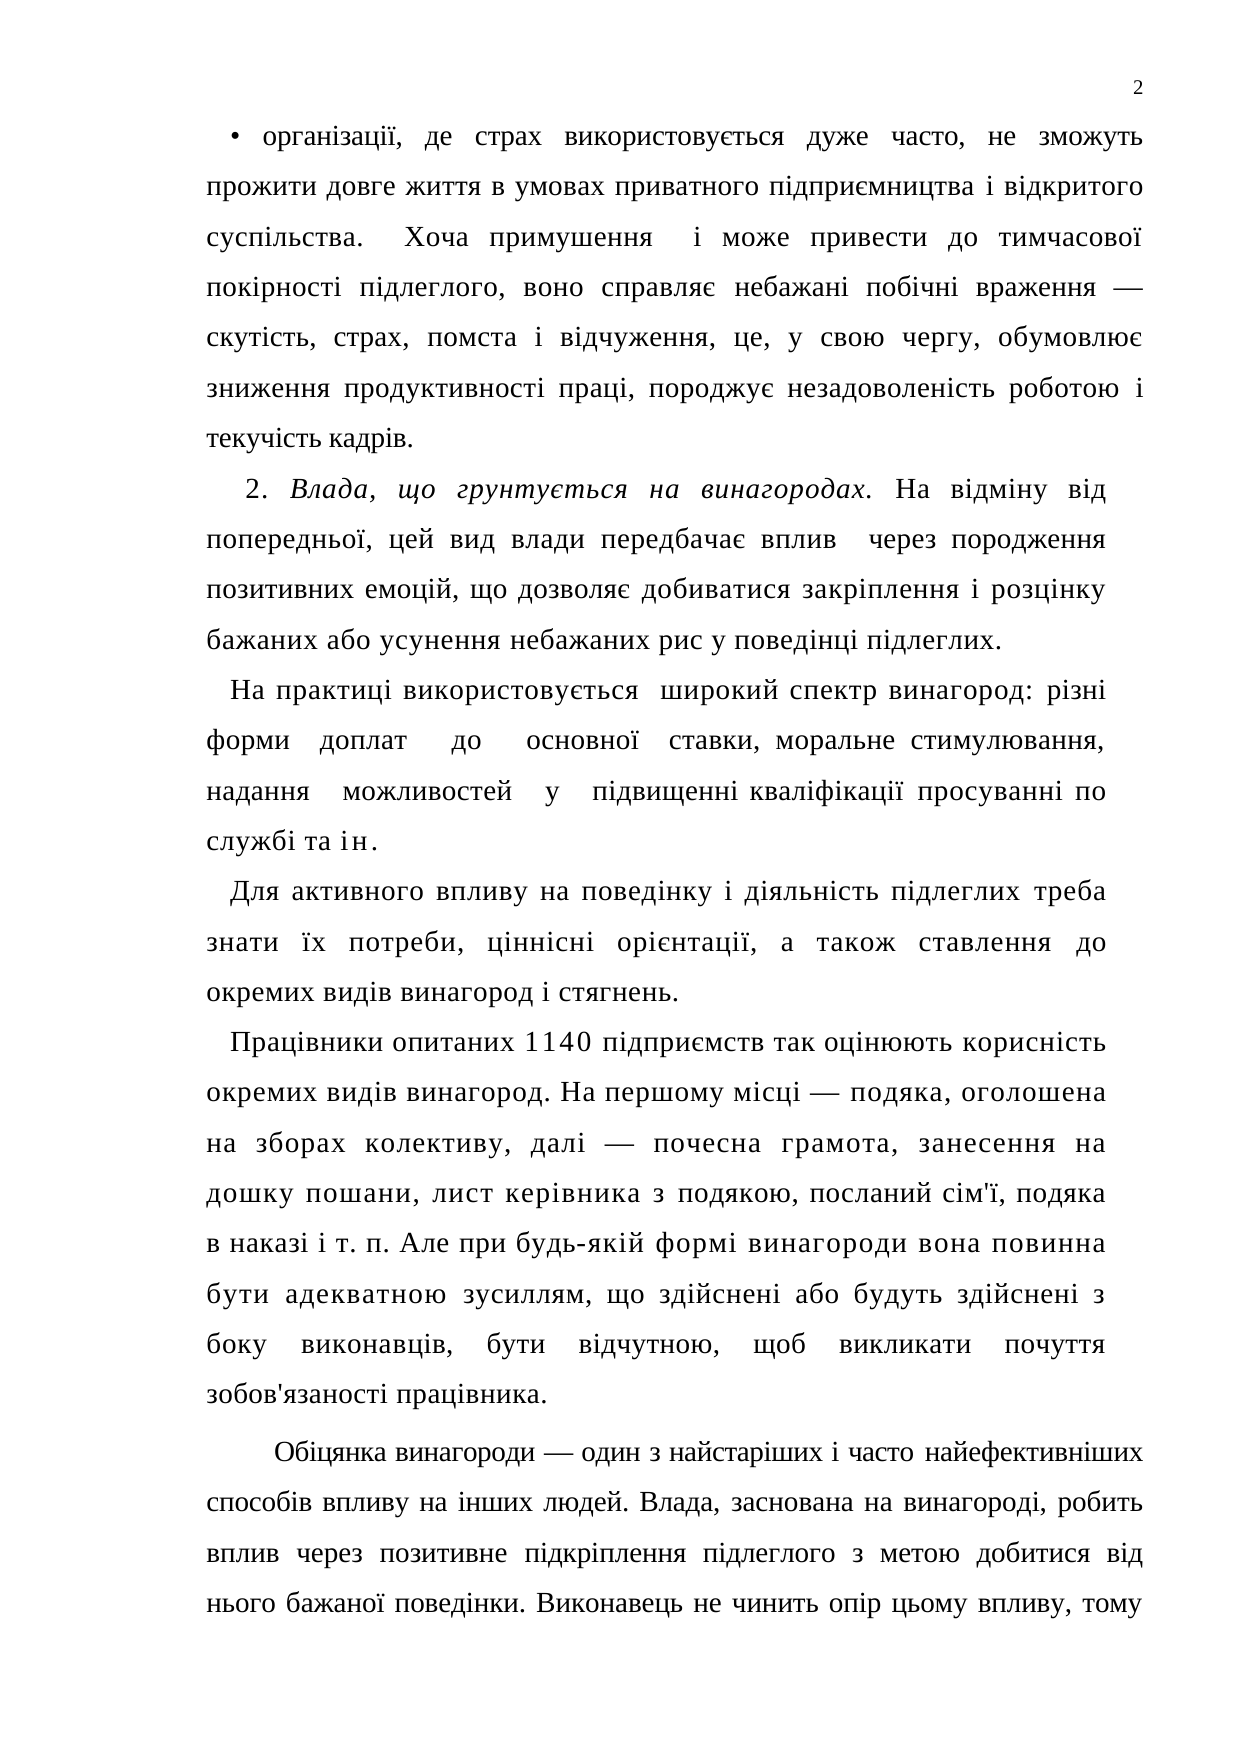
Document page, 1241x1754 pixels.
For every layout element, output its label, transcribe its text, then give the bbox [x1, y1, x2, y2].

list організації, де страх використовується дуже часто, не зможуть прожити довге життя в умовах приватного підприємництва і відкритого суспільства. Хоча примушення і може привести до тимчасової покірності підлеглого, воно справляє небажані побічні враження — скутість, страх, помста і відчуження, це, у свою чергу, обумовлює зниження продуктивності праці, породжує незадоволеність роботою і текучість кадрів. [206, 118, 1143, 453]
text Працівники опитаних 1140 підприємств так оцінюють корисність окремих видів винагород. На першому місці — подяка, оголошена на зборах колективу, далі — почесна грамота, занесення на дошку пошани, лист керівника з подякою, посланий сім'ї, подяка в наказі і т. п. Але при будь-якій формі винагороди вона повинна бути адекватною зусиллям, що здійснені або будуть здійснені з боку виконавців, бути відчутною, щоб викликати почуття зобов'язаності працівника. [206, 1024, 1106, 1410]
text На практиці використовується широкий спектр винагород: різні форми доплат до основної ставки, моральне стимулювання, надання можливостей у підвищенні кваліфікацiї просуванні по службі та ін. [206, 672, 1106, 857]
text Для активного впливу на поведінку і діяльність підлеглих треба знати їх потреби, ціннісні орієнтації, а також ставлення до окремих видів винагород і стягнень. [206, 873, 1106, 1007]
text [206, 1434, 1143, 1619]
text 2. Влада, що грунтується на винагородах. На відміну від попередньої, цей вид влади передбачає вплив через породження позитивних емоцій, що дозволяє добиватися закріплення і розцінку бажаних або усунення небажаних рис у поведінці підлеглих. [206, 471, 1106, 655]
